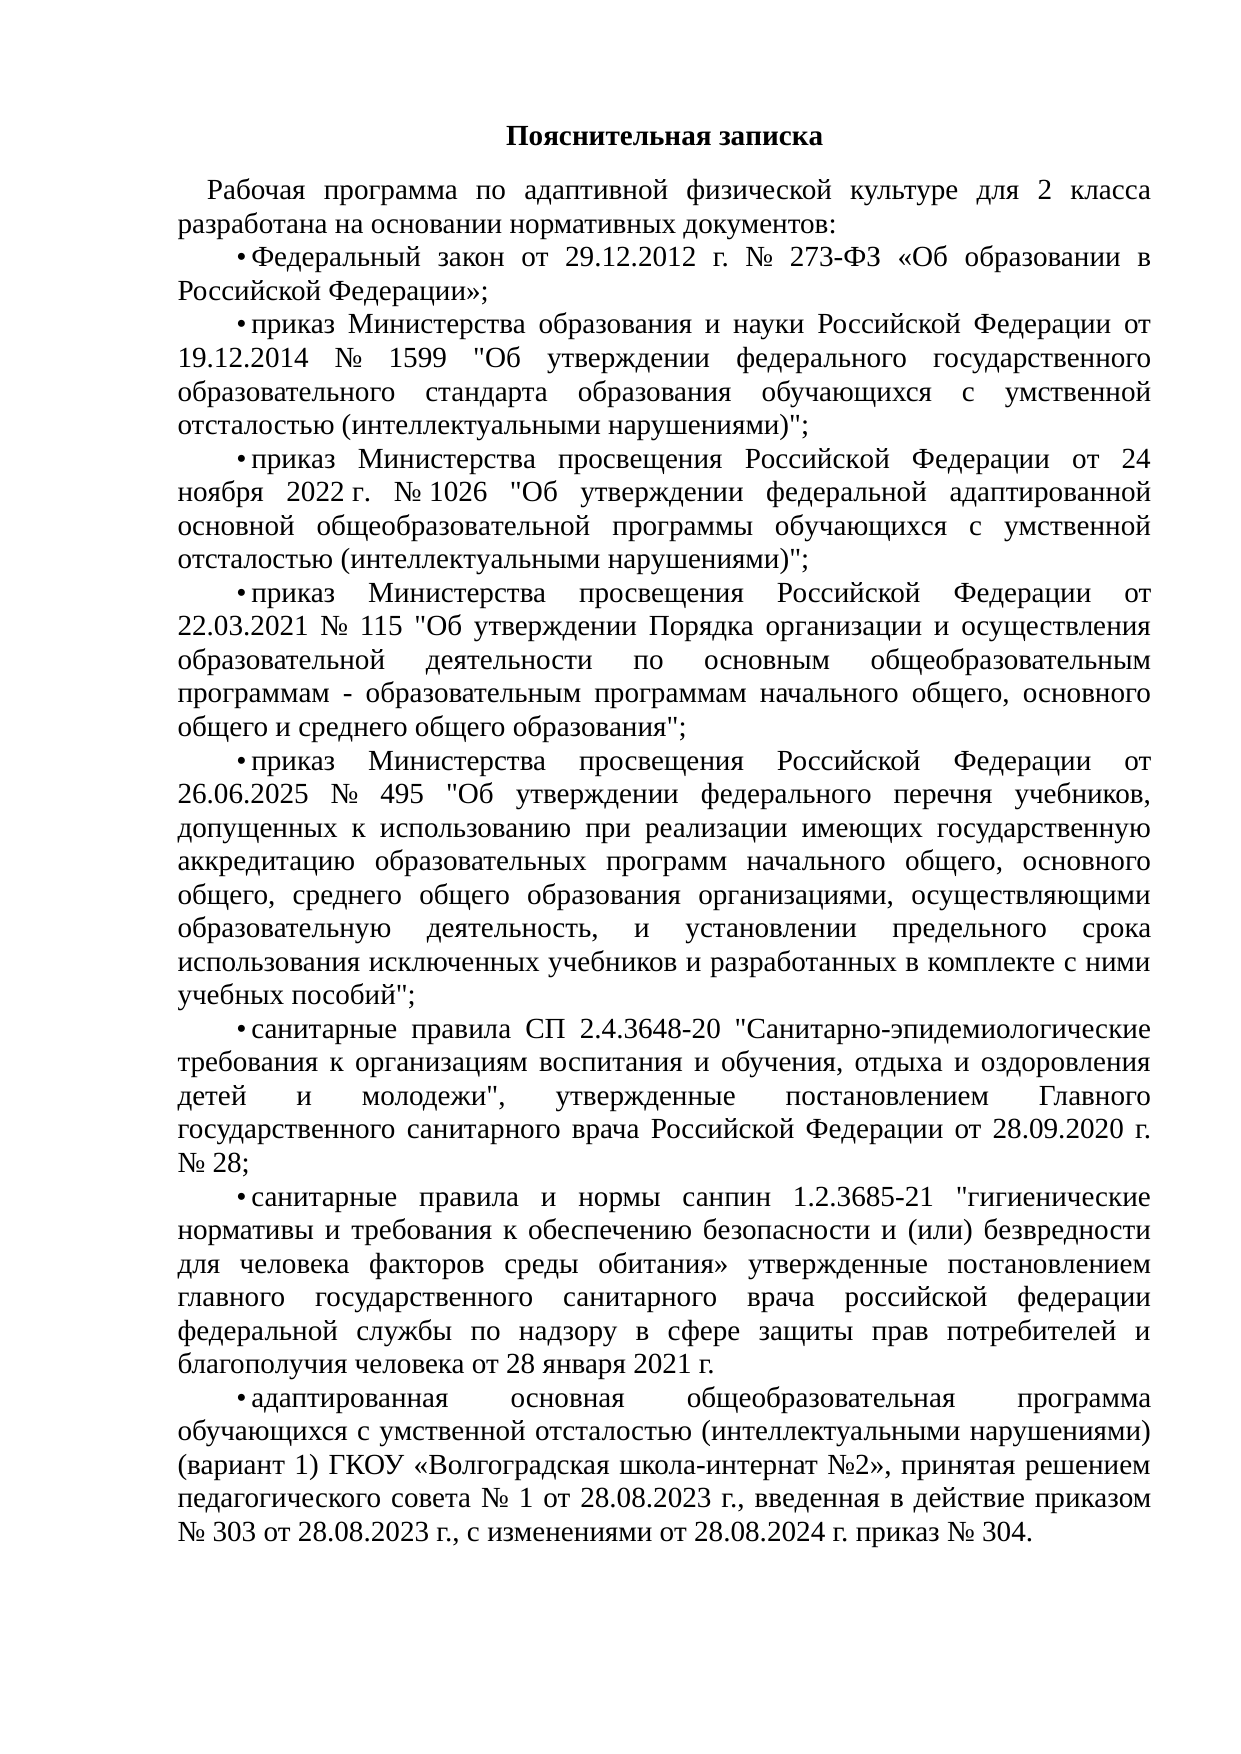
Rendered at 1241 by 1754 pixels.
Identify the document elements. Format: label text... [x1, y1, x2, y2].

list приказ Министерства просвещения Российской Федерации от 24 ноября 2022 г. № 1026 "Об утверждении федеральной адаптированной основной общеобразовательной программы обучающихся с умственной отсталостью (интеллектуальными нарушениями)"; [177, 441, 1152, 575]
list санитарные правила и нормы санпин 1.2.3685-21 "гигиенические нормативы и требования к обеспечению безопасности и (или) безвредности для человека факторов среды обитания» утвержденные постановлением главного государственного санитарного врача российской федерации федеральной службы по надзору в сфере защиты прав потребителей и благополучия человека от 28 января 2021 г. [177, 1179, 1152, 1380]
list санитарные правила СП 2.4.3648-20 "Санитарно-эпидемиологические требования к организациям воспитания и обучения, отдыха и оздоровления детей и молодежи", утвержденные постановлением Главного государственного санитарного врача Российской Федерации от 28.09.2020 г. № 28; [177, 1011, 1152, 1179]
text Рабочая программа по адаптивной физической культуре для 2 класса разработана на основании нормативных документов: [177, 172, 1152, 239]
list приказ Министерства просвещения Российской Федерации от 22.03.2021 № 115 "Об утверждении Порядка организации и осуществления образовательной деятельности по основным общеобразовательным программам - образовательным программам начального общего, основного общего и среднего общего образования"; [177, 575, 1152, 743]
list Федеральный закон от 29.12.2012 г. № 273-ФЗ «Об образовании в Российской Федерации»; [177, 239, 1152, 307]
list приказ Министерства просвещения Российской Федерации от 26.06.2025 № 495 "Об утверждении федерального перечня учебников, допущенных к использованию при реализации имеющих государственную аккредитацию образовательных программ начального общего, основного общего, среднего общего образования организациями, осуществляющими образовательную деятельность, и установлении предельного срока использования исключенных учебников и разработанных в комплекте с ними учебных пособий"; [177, 743, 1152, 1011]
list приказ Министерства образования и науки Российской Федерации от 19.12.2014 № 1599 "Об утверждении федерального государственного образовательного стандарта образования обучающихся с умственной отсталостью (интеллектуальными нарушениями)"; [177, 307, 1152, 441]
text Пояснительная записка [177, 118, 1152, 152]
list адаптированная основная общеобразовательная программа обучающихся с умственной отсталостью (интеллектуальными нарушениями) (вариант 1) ГКОУ «Волгоградская школа-интернат №2», принятая решением педагогического совета № 1 от 28.08.2023 г., введенная в действие приказом № 303 от 28.08.2023 г., с изменениями от 28.08.2024 г. приказ № 304. [177, 1380, 1152, 1548]
